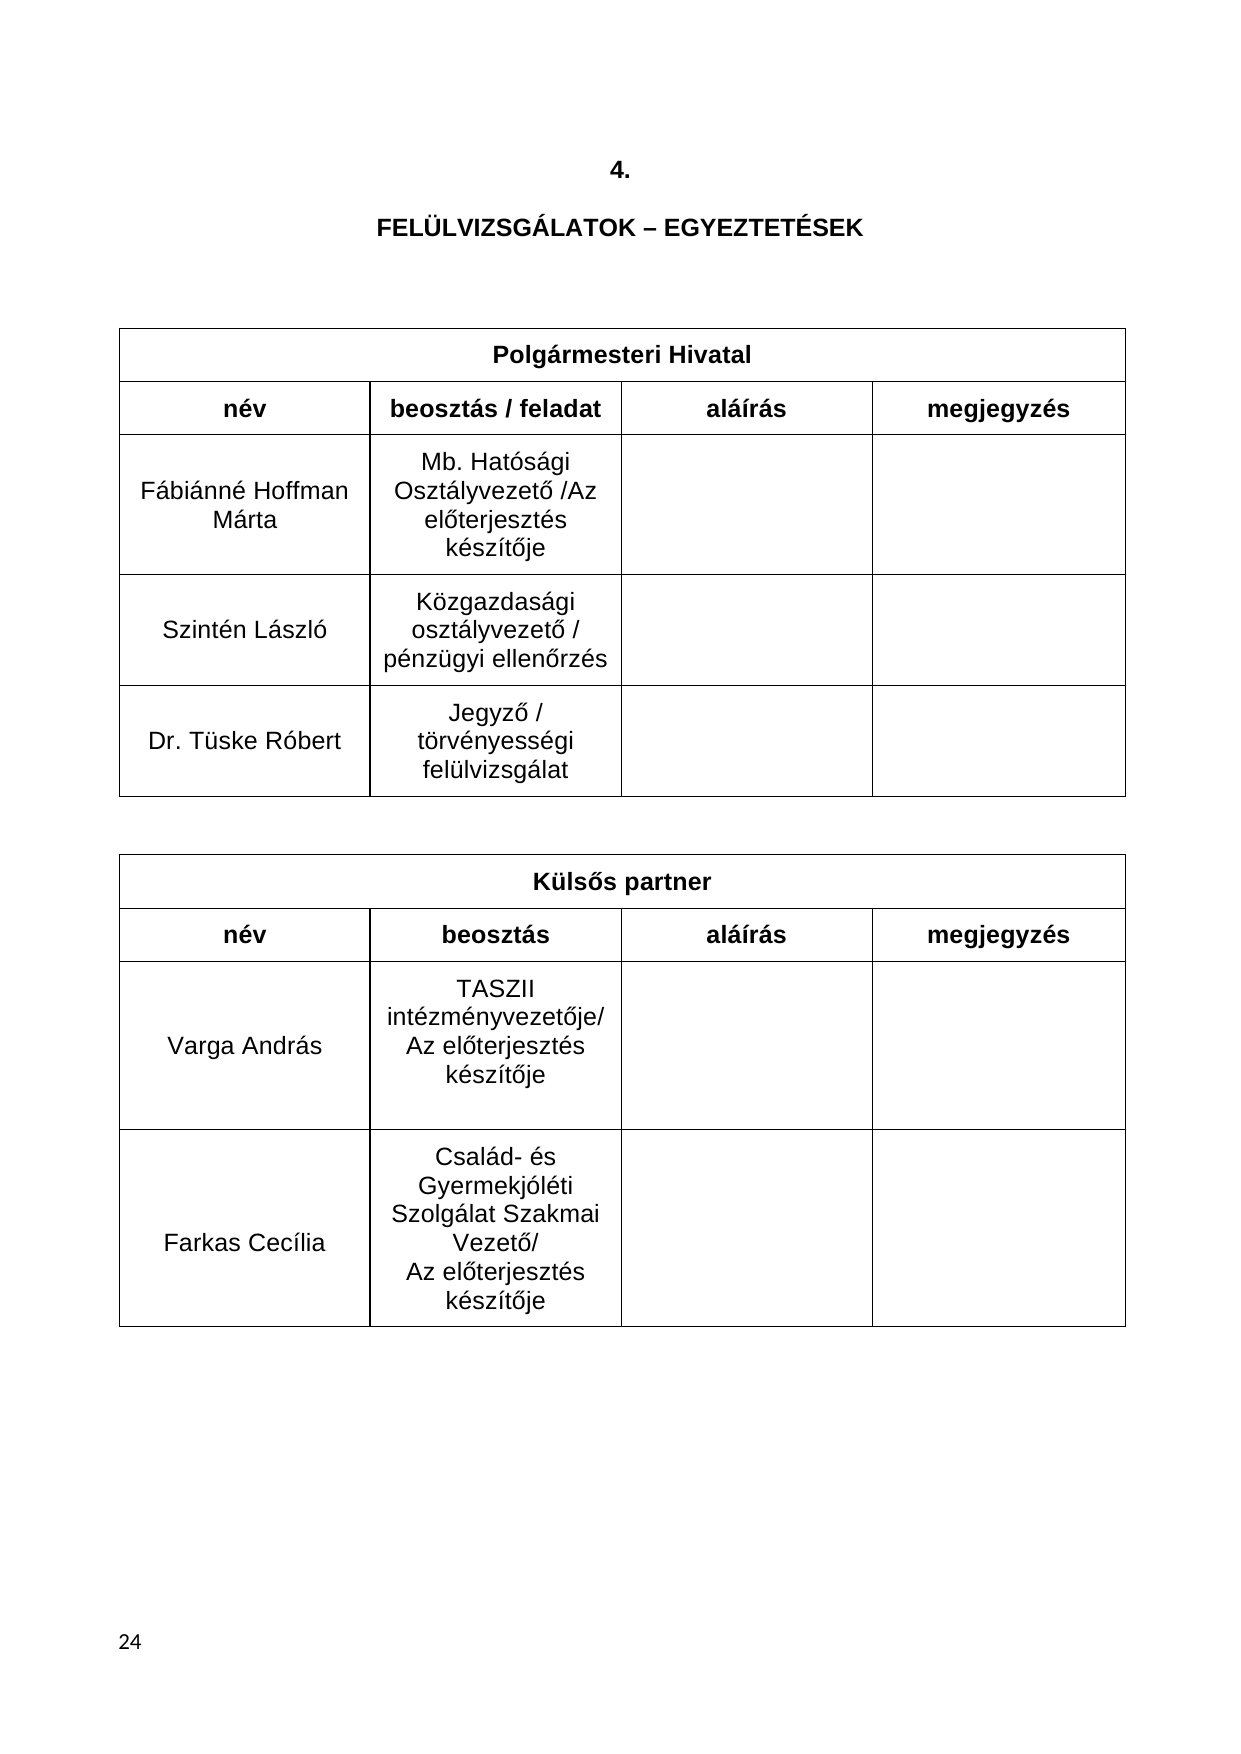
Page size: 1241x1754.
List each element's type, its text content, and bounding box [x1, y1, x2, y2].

table_cell [873, 1130, 1125, 1326]
table_cell [873, 686, 1125, 796]
table_cell [622, 435, 872, 574]
table_cell Fábiánné Hoffman Márta [120, 435, 369, 574]
table_cell Jegyző / törvényességi felülvizsgálat [371, 686, 621, 796]
table_cell TASZII intézményvezetője/ Az előterjesztés készítője [371, 962, 621, 1129]
table_cell megjegyzés [873, 909, 1125, 961]
table_cell beosztás / feladat [371, 382, 621, 434]
table_cell [622, 962, 872, 1129]
table_header Külsős partner [120, 855, 1125, 907]
table_cell beosztás [371, 909, 621, 961]
table_cell név [120, 382, 369, 434]
table_cell [873, 962, 1125, 1129]
table_cell [622, 686, 872, 796]
text FELÜLVIZSGÁLATOK – EGYEZTETÉSEK [118, 213, 1122, 241]
table_cell Farkas Cecília [120, 1130, 369, 1326]
table_cell aláírás [622, 909, 872, 961]
table_cell aláírás [622, 382, 872, 434]
table_cell [873, 575, 1125, 685]
table_cell [622, 575, 872, 685]
table_header Polgármesteri Hivatal [120, 329, 1125, 381]
table_cell név [120, 909, 369, 961]
table_cell Közgazdasági osztályvezető / pénzügyi ellenőrzés [371, 575, 621, 685]
table_cell Mb. Hatósági Osztályvezető /Az előterjesztés készítője [371, 435, 621, 574]
table_cell [873, 435, 1125, 574]
table_cell Szintén László [120, 575, 369, 685]
table_cell Család- és Gyermekjóléti Szolgálat Szakmai Vezető/ Az előterjesztés készítője [371, 1130, 621, 1326]
table_cell Dr. Tüske Róbert [120, 686, 369, 796]
table_cell [622, 1130, 872, 1326]
table_cell Varga András [120, 962, 369, 1129]
text 4. [118, 155, 1122, 184]
table_cell megjegyzés [873, 382, 1125, 434]
